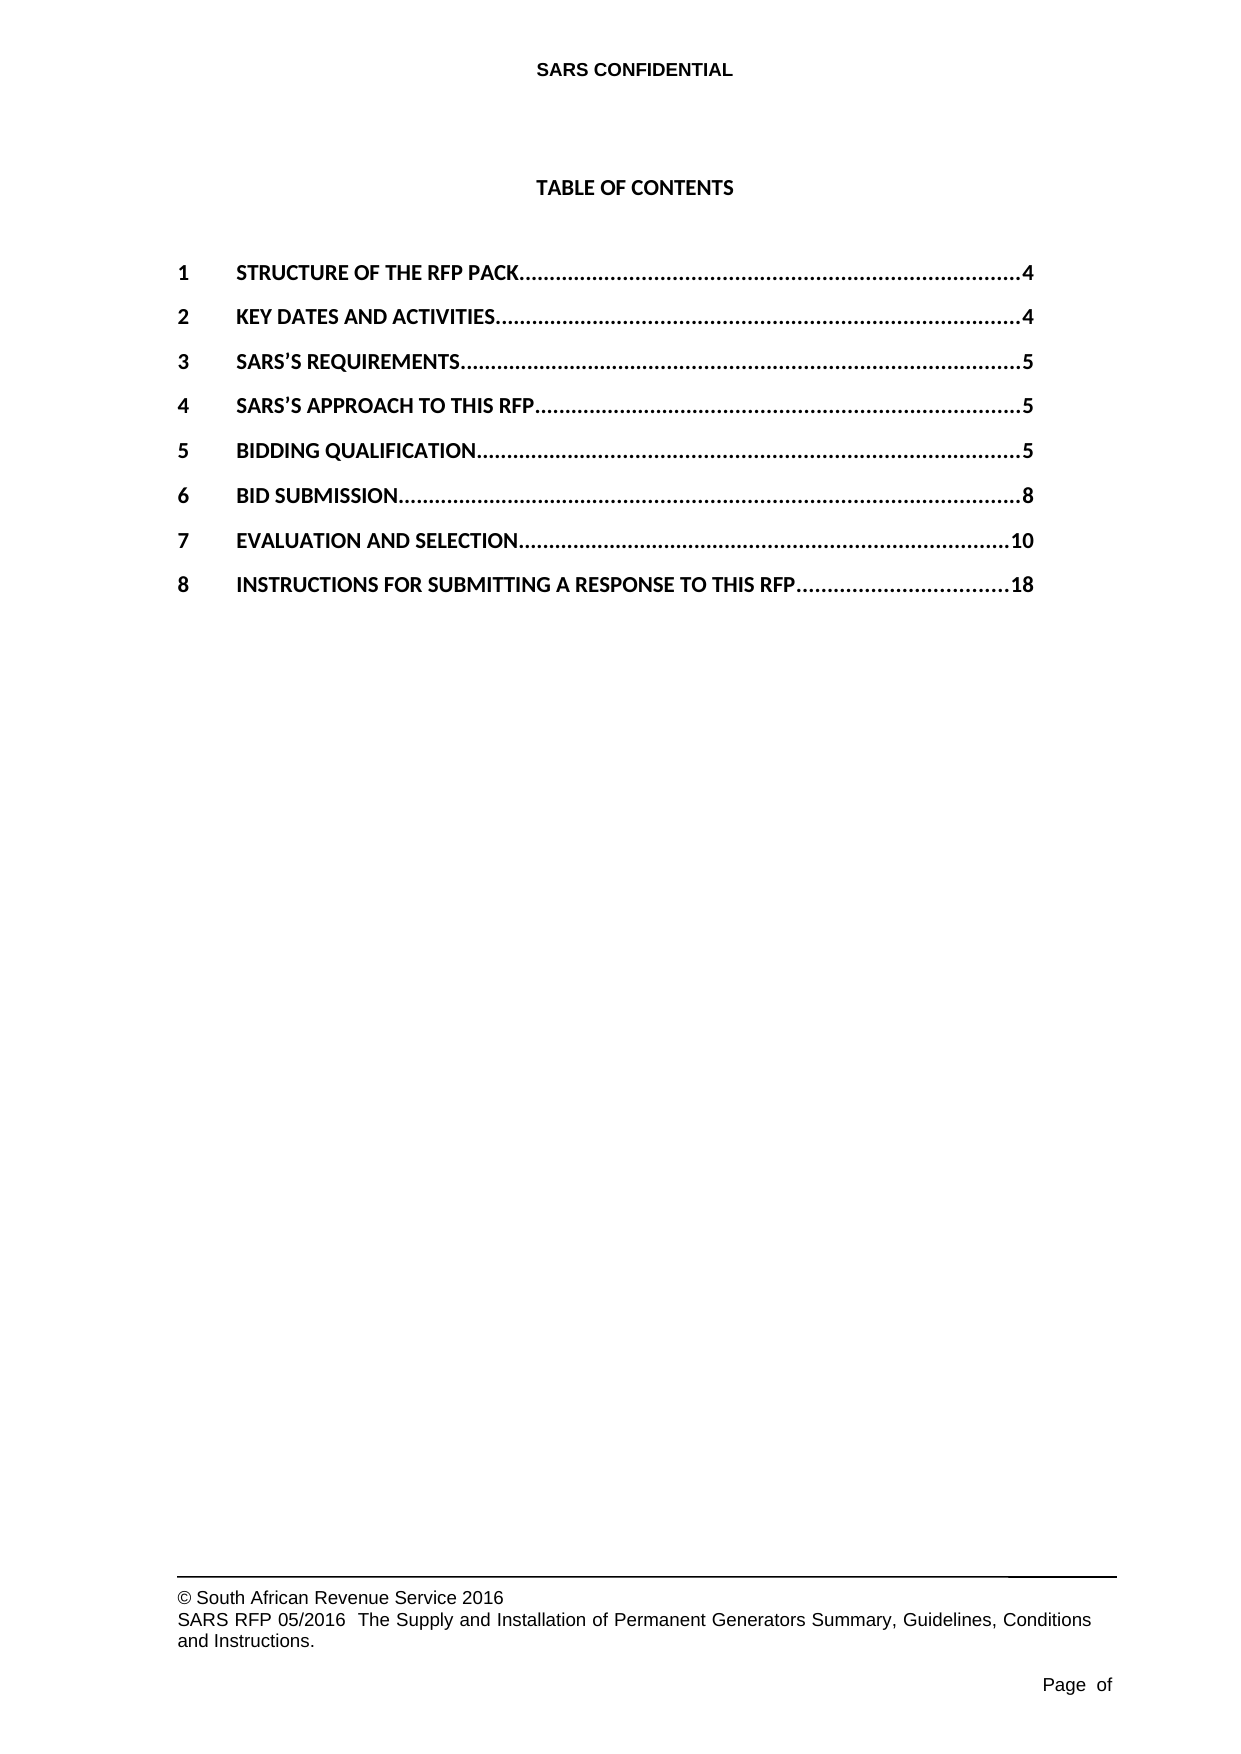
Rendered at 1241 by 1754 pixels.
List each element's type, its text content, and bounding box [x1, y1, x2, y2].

text 2 Key Dates and Activities 4 [177, 302, 989, 330]
text 1 Structure of the RFP PAck 4 [177, 258, 989, 286]
text 5 Bidding Qualification 5 [177, 436, 989, 464]
text 7 EVALUATION AND SELECTION 10 [177, 526, 989, 554]
text 6 BID Submission 8 [177, 481, 989, 509]
text 8 Instructions for submitting a response to this RFP 18 [177, 570, 989, 598]
text 4 SARS’s Approach to this RFP 5 [177, 392, 989, 420]
text 3 SARS’s Requirements 5 [177, 347, 989, 375]
text TABLE OF CONTENTS [177, 173, 1092, 201]
